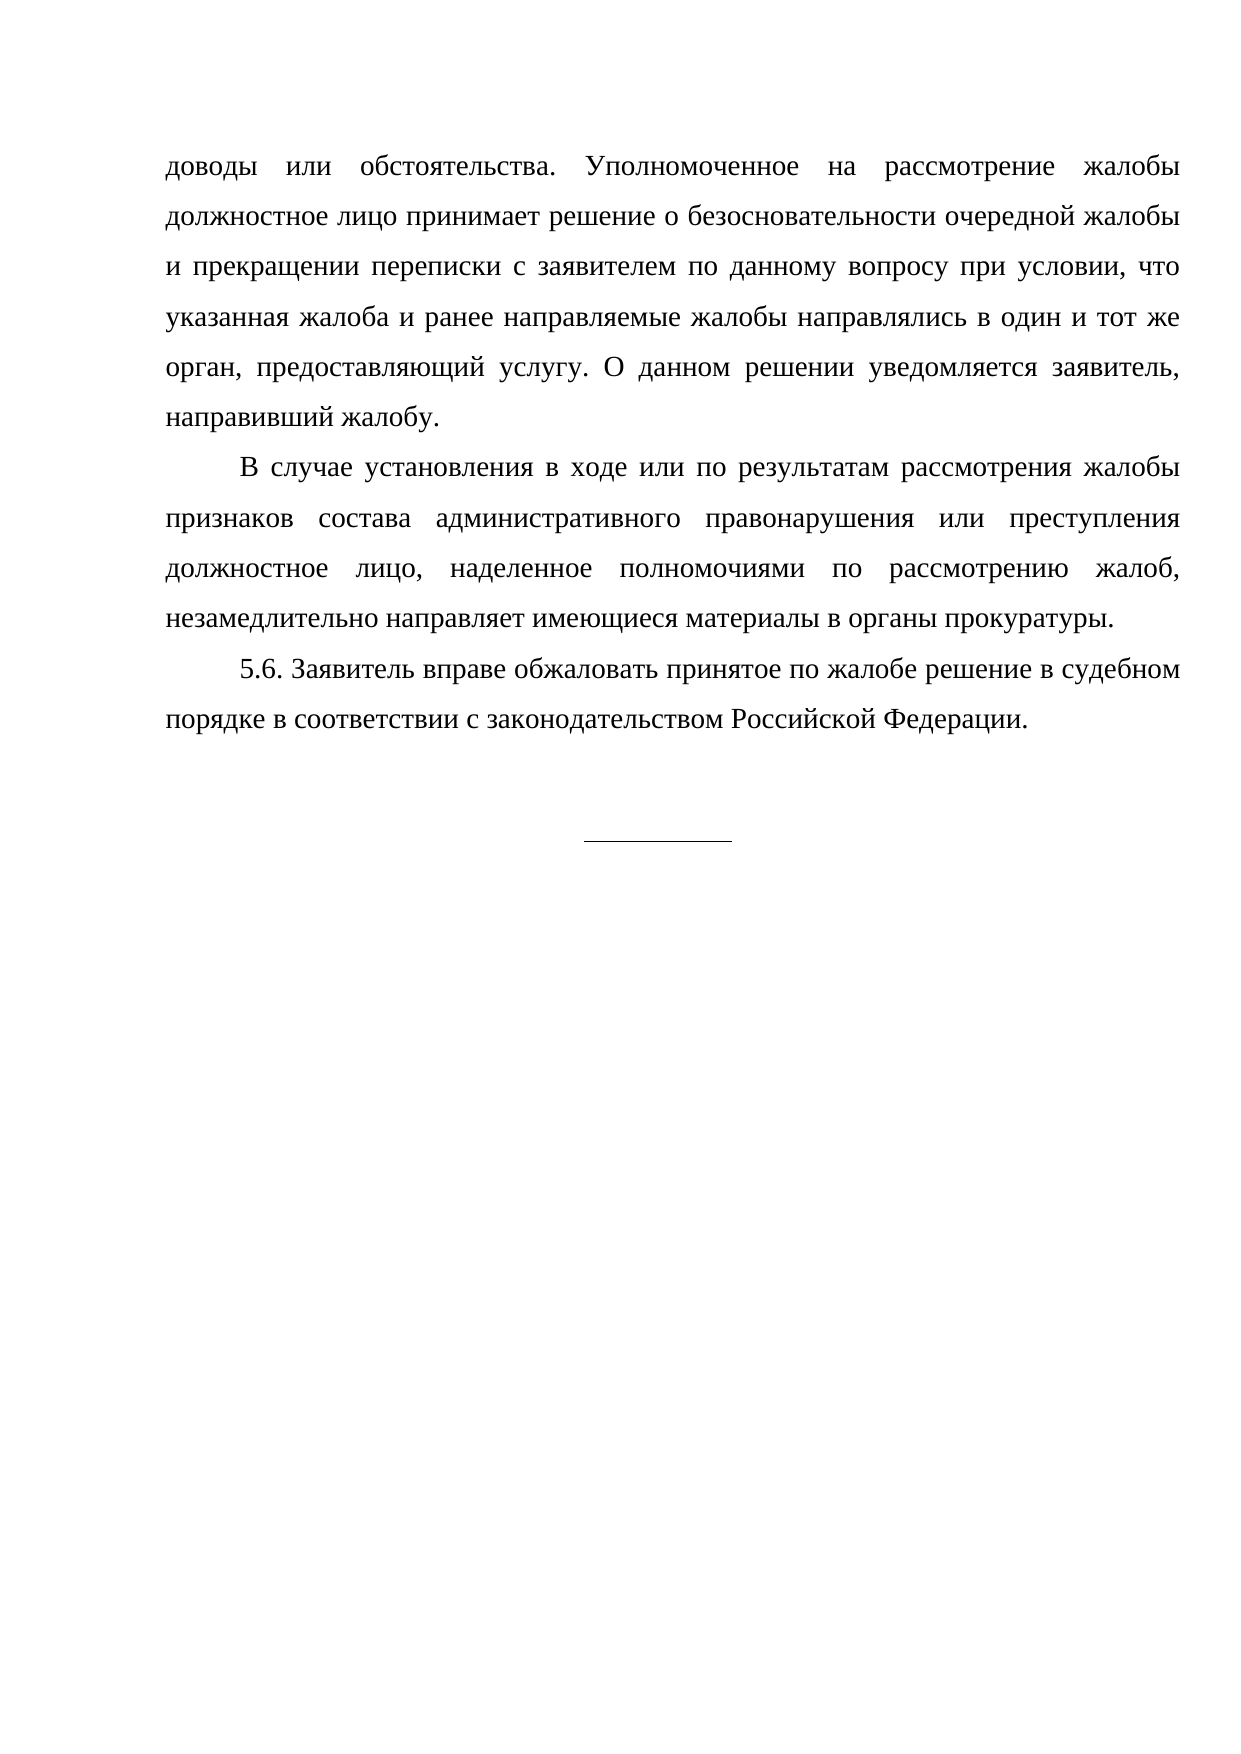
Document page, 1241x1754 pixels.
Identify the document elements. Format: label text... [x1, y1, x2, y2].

text В случае установления в ходе или по результатам рассмотрения жалобы признаков состава административного правонарушения или преступления должностное лицо, наделенное полномочиями по рассмотрению жалоб, незамедлительно направляет имеющиеся материалы в органы прокуратуры. [165, 449, 1181, 634]
text 5.6. Заявитель вправе обжаловать принятое по жалобе решение в судебном порядке в соответствии с законодательством Российской Федерации. [165, 651, 1181, 735]
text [165, 148, 1181, 433]
